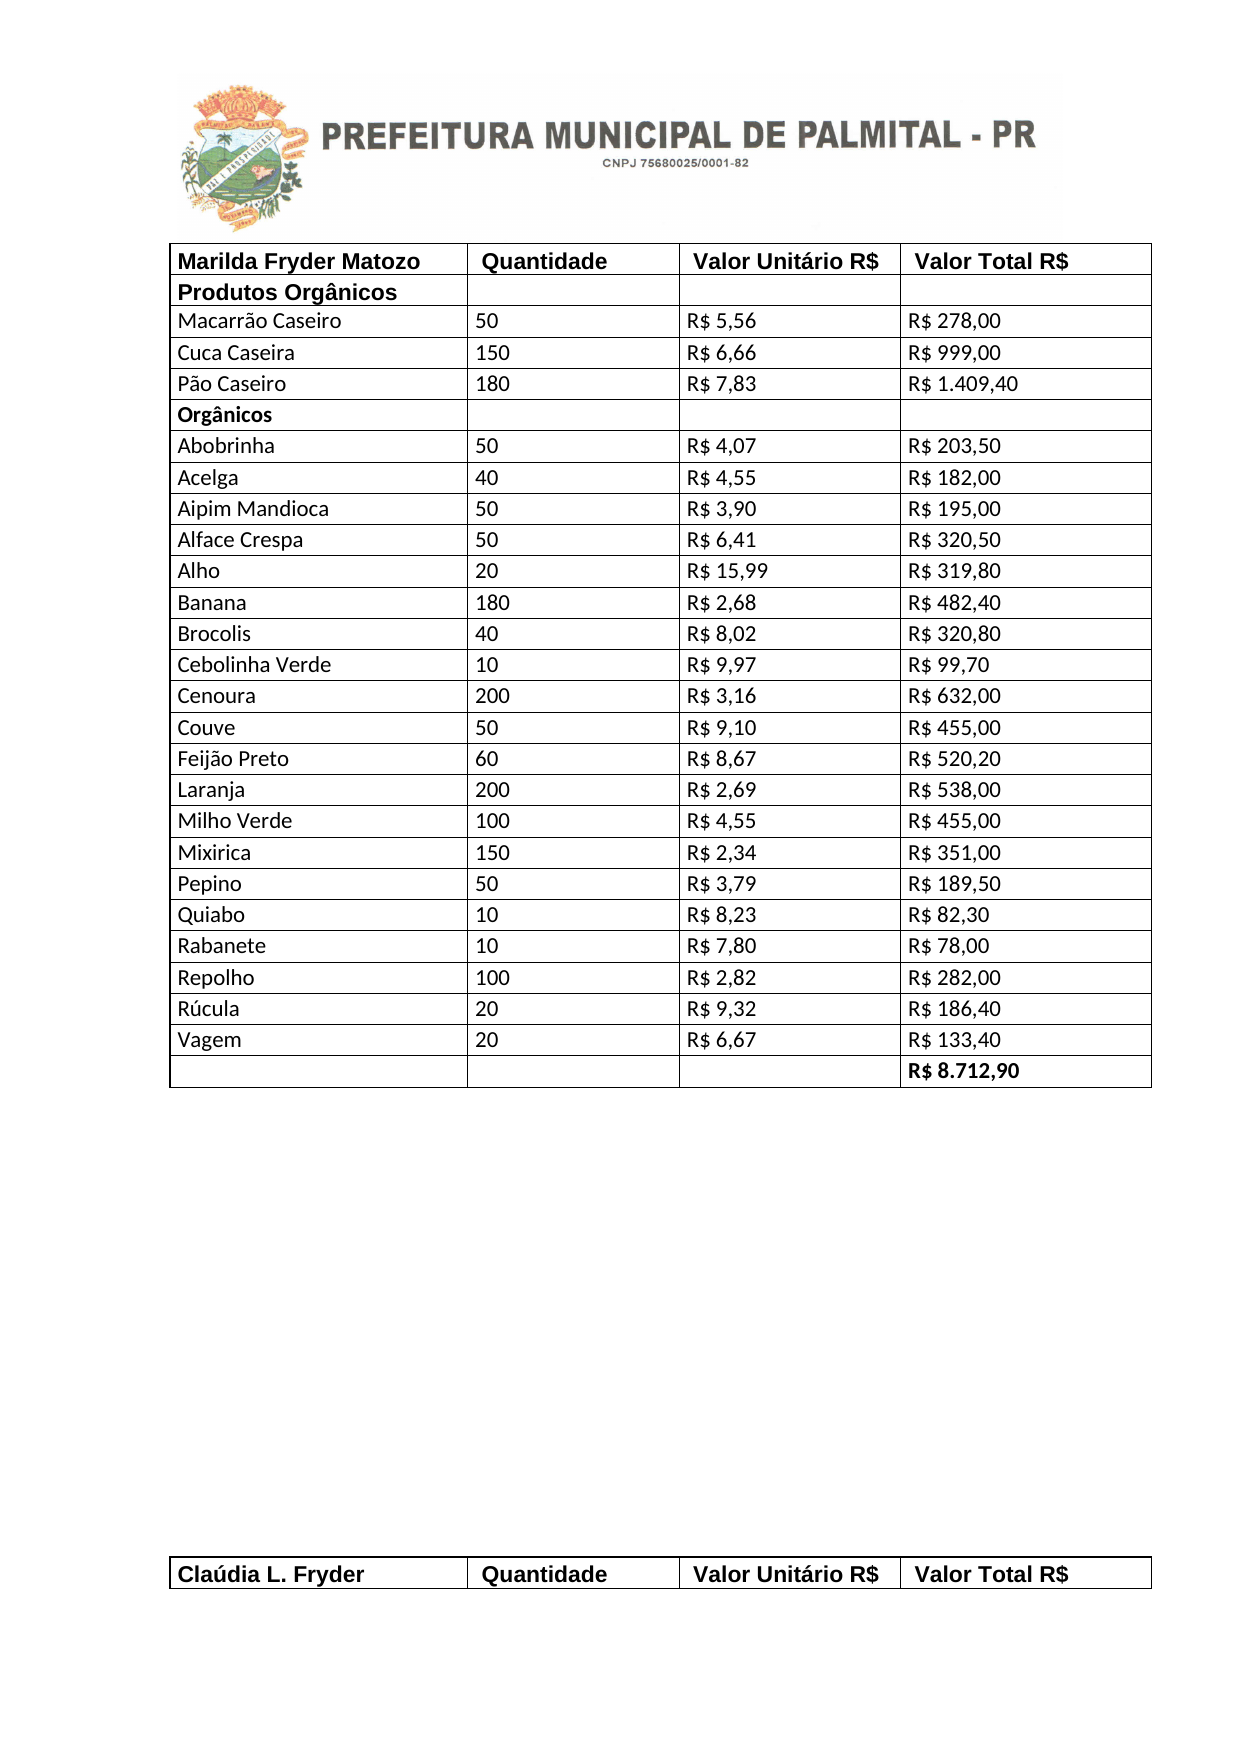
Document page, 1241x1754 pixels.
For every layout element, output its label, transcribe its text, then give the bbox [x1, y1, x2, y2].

table_cell R$ 4,07 [680, 431, 900, 462]
table_cell R$ 78,00 [901, 931, 1151, 962]
table_cell R$ 3,90 [680, 494, 900, 524]
table_cell Banana [171, 588, 467, 618]
table_cell [171, 1056, 467, 1087]
table_cell Cebolinha Verde [171, 650, 467, 680]
table_cell R$ 1.409,40 [901, 369, 1151, 399]
table_cell 60 [468, 744, 679, 774]
table_cell R$ 5,56 [680, 306, 900, 337]
table_cell 180 [468, 369, 679, 399]
table_cell R$ 2,34 [680, 838, 900, 868]
table_cell R$ 282,00 [901, 963, 1151, 993]
table_cell Laranja [171, 775, 467, 805]
table_cell R$ 319,80 [901, 556, 1151, 587]
table_cell [680, 400, 900, 430]
table_cell 50 [468, 869, 679, 899]
table_cell 150 [468, 338, 679, 368]
table_cell Abobrinha [171, 431, 467, 462]
table_cell R$ 203,50 [901, 431, 1151, 462]
table_cell R$ 82,30 [901, 900, 1151, 930]
table_cell 10 [468, 931, 679, 962]
table_cell R$ 538,00 [901, 775, 1151, 805]
table_cell Pão Caseiro [171, 369, 467, 399]
table_cell R$ 9,10 [680, 713, 900, 743]
table_cell R$ 133,40 [901, 1025, 1151, 1055]
table_cell R$ 632,00 [901, 681, 1151, 712]
table_cell 200 [468, 681, 679, 712]
table_cell R$ 9,97 [680, 650, 900, 680]
table_cell R$ 8.712,90 [901, 1056, 1151, 1087]
table_cell Couve [171, 713, 467, 743]
table_cell 50 [468, 306, 679, 337]
table_cell R$ 4,55 [680, 463, 900, 493]
table_cell R$ 520,20 [901, 744, 1151, 774]
table_cell 150 [468, 838, 679, 868]
table_cell R$ 99,70 [901, 650, 1151, 680]
table_cell Quiabo [171, 900, 467, 930]
table_cell Cuca Caseira [171, 338, 467, 368]
table_cell R$ 6,41 [680, 525, 900, 555]
table_cell R$ 455,00 [901, 713, 1151, 743]
table_cell Vagem [171, 1025, 467, 1055]
table_cell R$ 482,40 [901, 588, 1151, 618]
table_cell Rúcula [171, 994, 467, 1024]
table_cell Orgânicos [171, 400, 467, 430]
table_cell 10 [468, 650, 679, 680]
table_cell 50 [468, 494, 679, 524]
table_cell [680, 275, 900, 305]
table_cell R$ 195,00 [901, 494, 1151, 524]
table_cell R$ 2,68 [680, 588, 900, 618]
table_cell Feijão Preto [171, 744, 467, 774]
table_header Quantidade [468, 1558, 679, 1588]
table_cell R$ 15,99 [680, 556, 900, 587]
table_cell R$ 3,16 [680, 681, 900, 712]
table_cell 40 [468, 463, 679, 493]
table_header Valor Unitário R$ [680, 1558, 900, 1588]
table_cell Alho [171, 556, 467, 587]
table_cell R$ 8,67 [680, 744, 900, 774]
table_cell R$ 320,80 [901, 619, 1151, 649]
table_cell R$ 278,00 [901, 306, 1151, 337]
table_cell [901, 400, 1151, 430]
table_cell 200 [468, 775, 679, 805]
table_cell Mixirica [171, 838, 467, 868]
table_cell 100 [468, 963, 679, 993]
table_cell Brocolis [171, 619, 467, 649]
table_cell R$ 8,02 [680, 619, 900, 649]
table_cell 20 [468, 556, 679, 587]
table_cell 20 [468, 994, 679, 1024]
table_cell R$ 351,00 [901, 838, 1151, 868]
table_cell 180 [468, 588, 679, 618]
table_cell [468, 1056, 679, 1087]
table_cell R$ 3,79 [680, 869, 900, 899]
table_cell R$ 7,83 [680, 369, 900, 399]
picture [177, 73, 1063, 243]
table_cell [901, 275, 1151, 305]
table_cell 100 [468, 806, 679, 837]
table_cell R$ 9,32 [680, 994, 900, 1024]
table_cell [468, 400, 679, 430]
table_cell R$ 320,50 [901, 525, 1151, 555]
table_cell Pepino [171, 869, 467, 899]
table_cell R$ 182,00 [901, 463, 1151, 493]
table_cell 50 [468, 713, 679, 743]
table_cell R$ 999,00 [901, 338, 1151, 368]
table_cell R$ 2,69 [680, 775, 900, 805]
table_header Valor Total R$ [901, 1558, 1151, 1588]
table_cell Cenoura [171, 681, 467, 712]
table_cell Macarrão Caseiro [171, 306, 467, 337]
table_cell Rabanete [171, 931, 467, 962]
table_cell R$ 8,23 [680, 900, 900, 930]
table_cell [680, 1056, 900, 1087]
table_cell Produtos Orgânicos [171, 275, 467, 305]
table_header Claúdia L. Fryder [171, 1558, 467, 1588]
table_header Marilda Fryder Matozo [171, 244, 467, 274]
table_cell R$ 4,55 [680, 806, 900, 837]
table_cell 40 [468, 619, 679, 649]
table_cell Acelga [171, 463, 467, 493]
table_cell R$ 6,66 [680, 338, 900, 368]
table_cell R$ 186,40 [901, 994, 1151, 1024]
table_cell R$ 189,50 [901, 869, 1151, 899]
table_cell Milho Verde [171, 806, 467, 837]
table_cell Alface Crespa [171, 525, 467, 555]
table_cell 10 [468, 900, 679, 930]
table_cell [468, 275, 679, 305]
table_cell 20 [468, 1025, 679, 1055]
table_cell 50 [468, 431, 679, 462]
table_cell Aipim Mandioca [171, 494, 467, 524]
table_cell R$ 455,00 [901, 806, 1151, 837]
table_cell Repolho [171, 963, 467, 993]
table_header Valor Unitário R$ [680, 244, 900, 274]
table_cell R$ 6,67 [680, 1025, 900, 1055]
table_cell R$ 7,80 [680, 931, 900, 962]
table_cell R$ 2,82 [680, 963, 900, 993]
table_cell 50 [468, 525, 679, 555]
table_header Quantidade [468, 244, 679, 274]
table_header Valor Total R$ [901, 244, 1151, 274]
